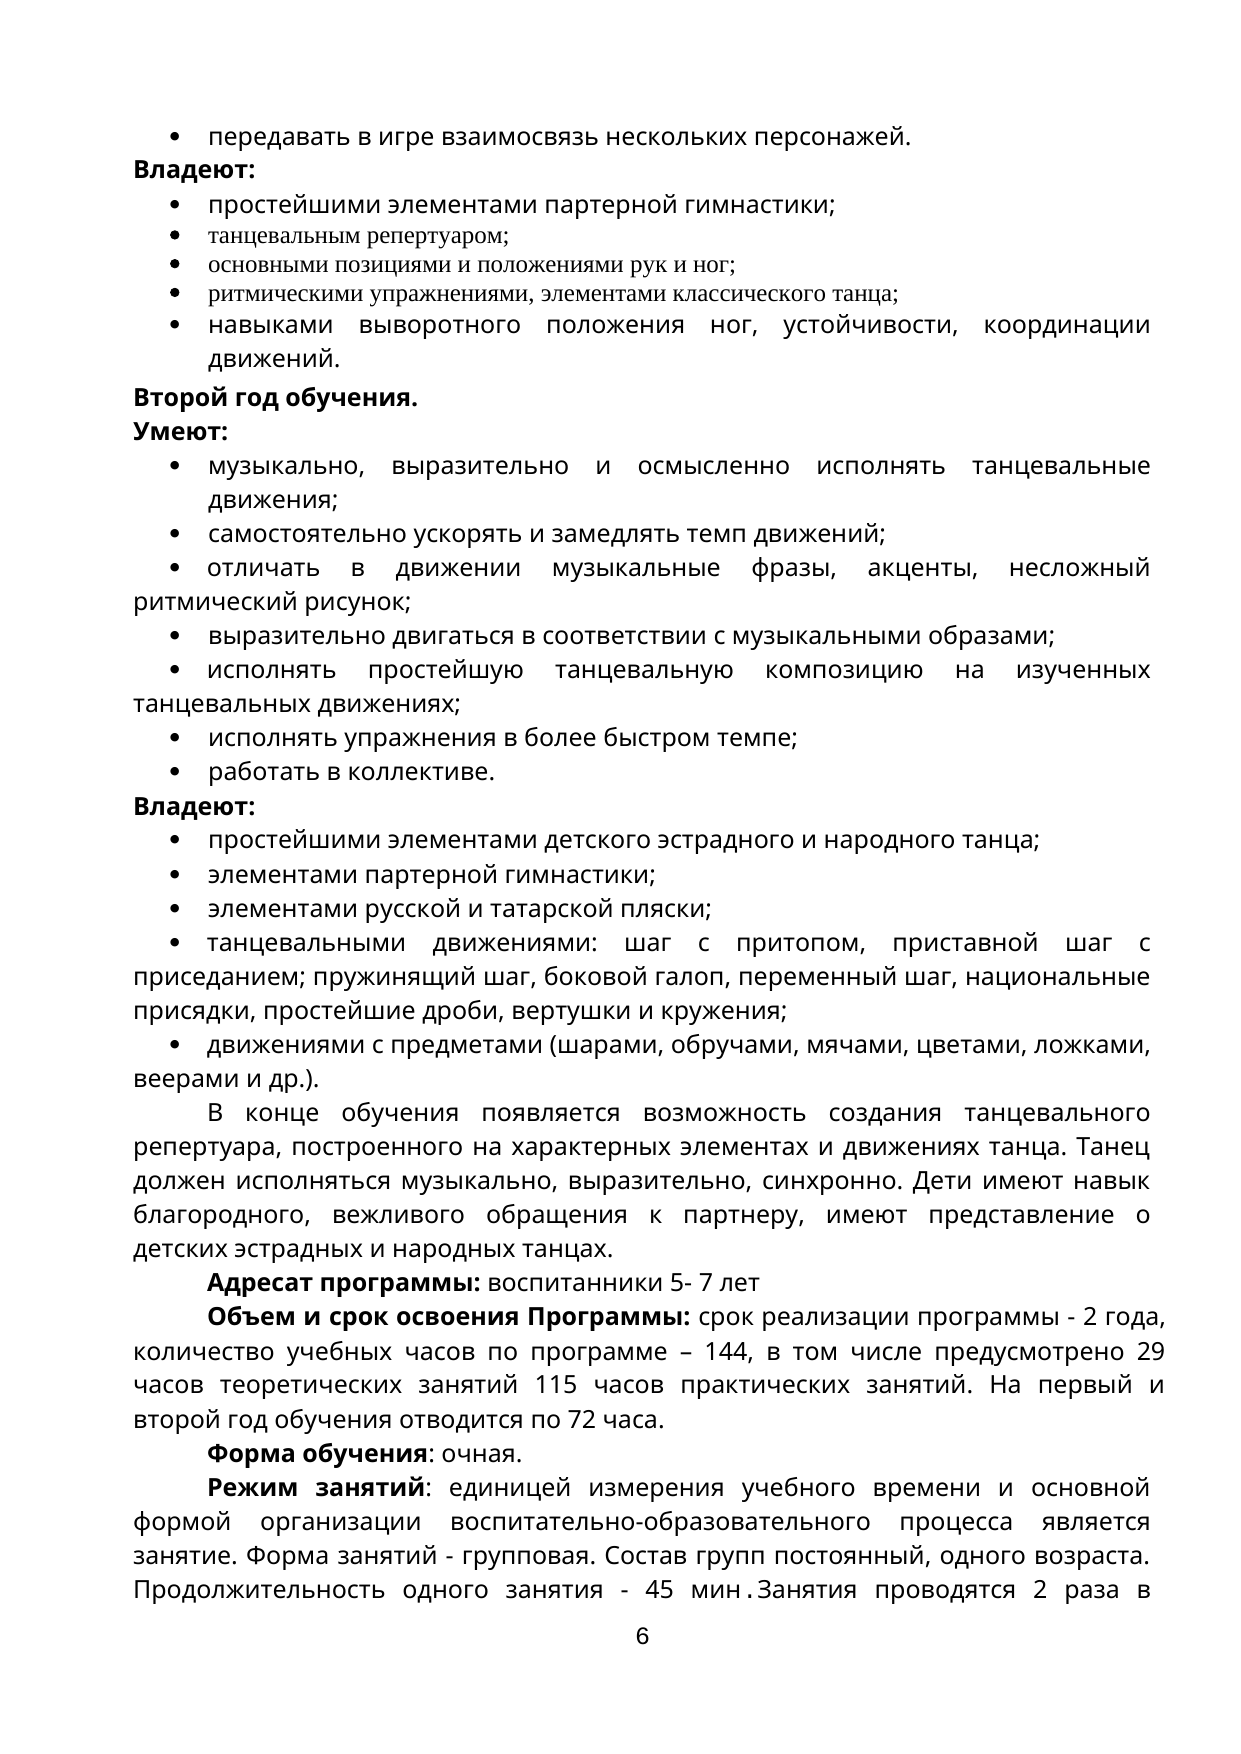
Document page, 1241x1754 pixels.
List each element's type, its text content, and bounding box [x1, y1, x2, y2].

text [133, 1469, 1152, 1606]
text Форма обучения: очная. [133, 1435, 1166, 1469]
list навыками выворотного положения ног, устойчивости, координации движений. [170, 307, 1152, 375]
list передавать в игре взаимосвязь нескольких персонажей. [170, 118, 1152, 152]
list основными позициями и положениями рук и ног; [170, 249, 1152, 278]
text Умеют: [133, 413, 1152, 447]
list простейшими элементами детского эстрадного и народного танца; [170, 822, 1152, 856]
list работать в коллективе. [170, 754, 1152, 788]
list танцевальными движениями: шаг с притопом, приставной шаг с приседанием; пружинящий шаг, боковой галоп, переменный шаг, национальные присядки, простейшие дроби, вертушки и кружения; [133, 924, 1152, 1027]
list движениями с предметами (шарами, обручами, мячами, цветами, ложками, веерами и др.). [133, 1027, 1152, 1095]
text Второй год обучения. [133, 379, 1152, 413]
list отличать в движении музыкальные фразы, акценты, несложный ритмический рисунок; [133, 550, 1152, 618]
list танцевальным репертуаром; [170, 220, 1152, 249]
list выразительно двигаться в соответствии с музыкальными образами; [170, 618, 1152, 652]
list элементами русской и татарской пляски; [170, 890, 1152, 924]
text Владеют: [133, 788, 1152, 822]
text В конце обучения появляется возможность создания танцевального репертуара, построенного на характерных элементах и движениях танца. Танец должен исполняться музыкально, выразительно, синхронно. Дети имеют навык благородного, вежливого обращения к партнеру, имеют представление о детских эстрадных и народных танцах. [133, 1095, 1152, 1265]
text Адресат программы: воспитанники 5- 7 лет [133, 1265, 1166, 1299]
text Объем и срок освоения Программы: срок реализации программы - 2 года, количество учебных часов по программе – 144, в том числе предусмотрено 29 часов теоретических занятий 115 часов практических занятий. На первый и второй год обучения отводится по 72 часа. [133, 1299, 1166, 1435]
list исполнять упражнения в более быстром темпе; [170, 720, 1152, 754]
list элементами партерной гимнастики; [170, 856, 1152, 890]
list ритмическими упражнениями, элементами классического танца; [170, 278, 1152, 307]
list самостоятельно ускорять и замедлять темп движений; [170, 516, 1152, 550]
list исполнять простейшую танцевальную композицию на изученных танцевальных движениях; [133, 652, 1152, 720]
list музыкально, выразительно и осмысленно исполнять танцевальные движения; [170, 447, 1152, 516]
text Владеют: [133, 152, 1152, 186]
list простейшими элементами партерной гимнастики; [170, 186, 1152, 220]
